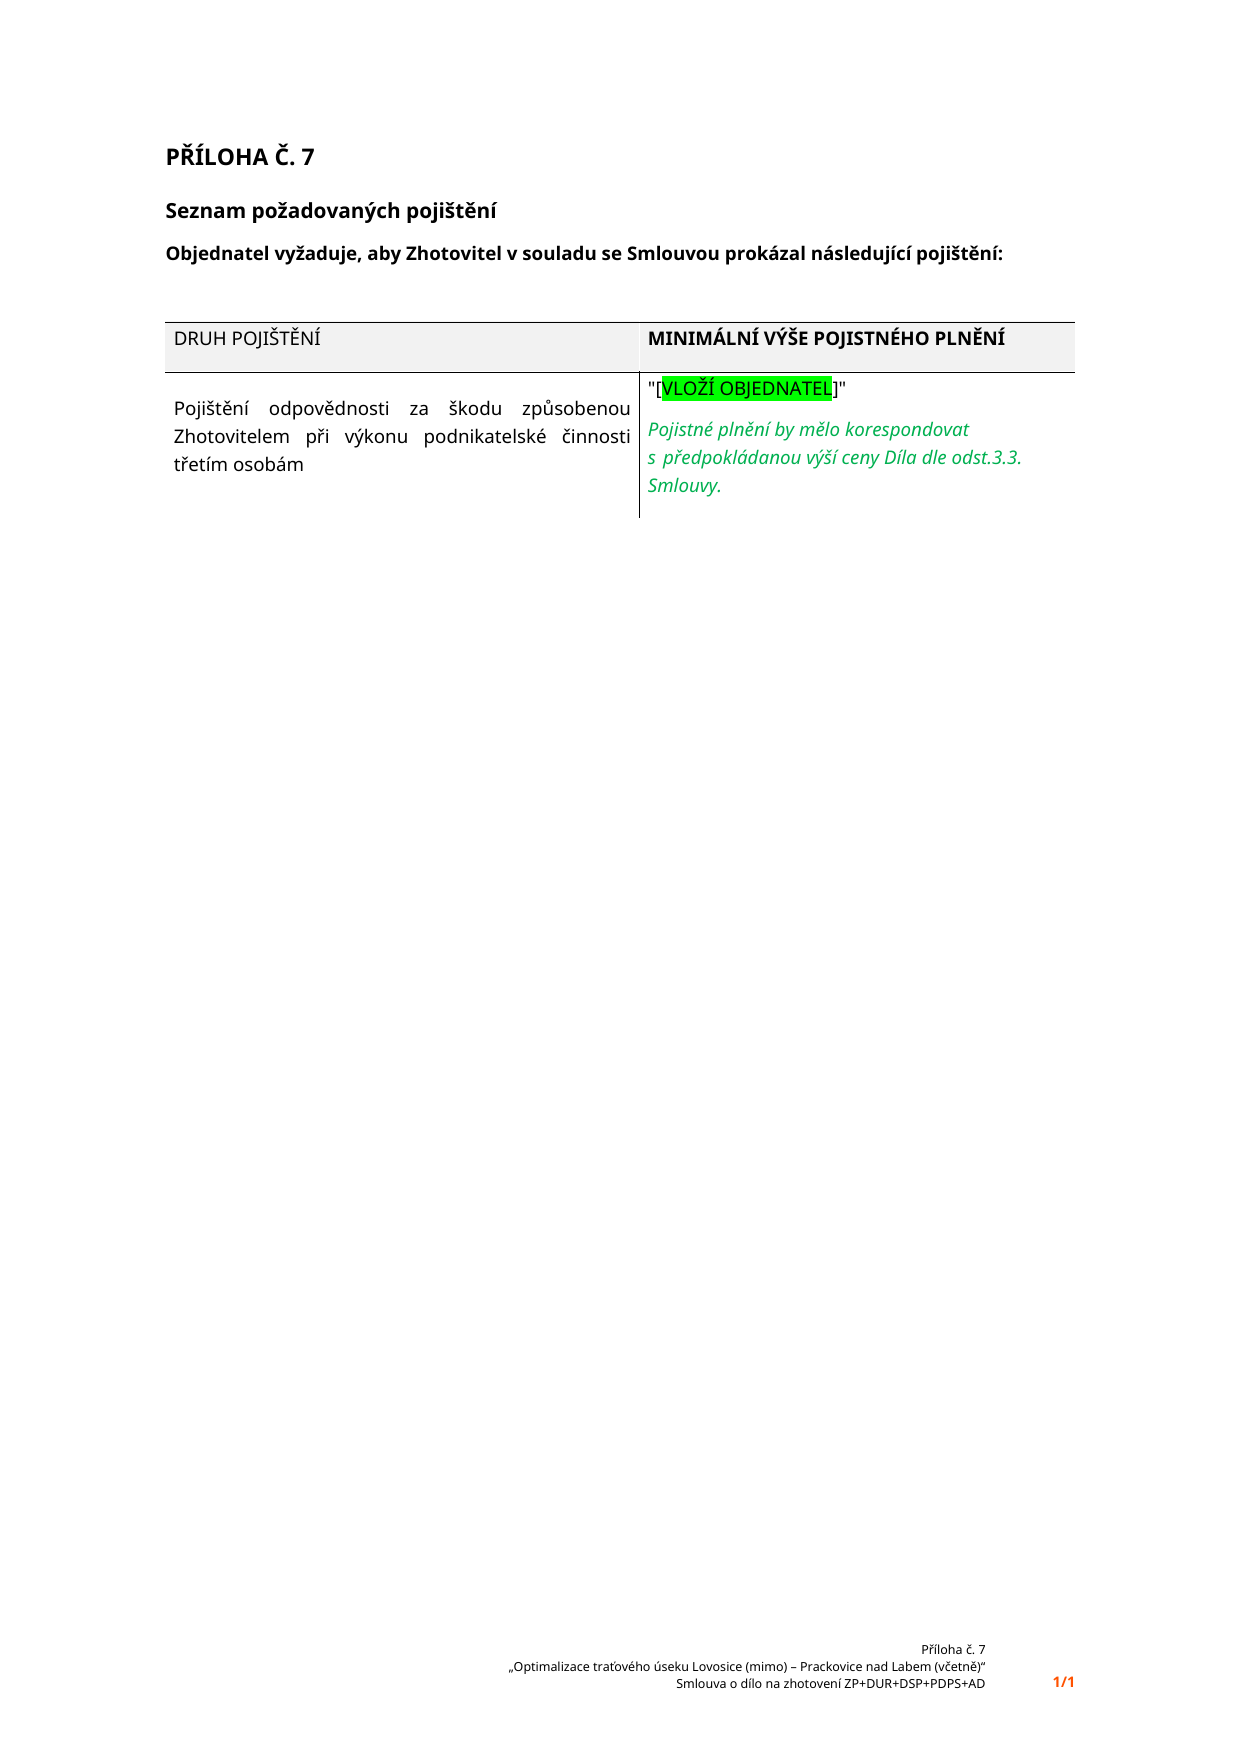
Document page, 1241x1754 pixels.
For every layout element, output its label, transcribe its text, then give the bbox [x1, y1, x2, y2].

table_header MINIMÁLNÍ VÝŠE POJISTNÉHO PLNĚNÍ [640, 323, 1075, 371]
text Objednatel vyžaduje, aby Zhotovitel v souladu se Smlouvou prokázal následující pojištění: [165, 240, 1075, 266]
text Příloha č. 7 [165, 141, 1075, 173]
text Seznam požadovaných pojištění [165, 197, 1075, 225]
table_cell Pojištění odpovědnosti za škodu způsobenou Zhotovitelem při výkonu podnikatelské činnosti třetím osobám [165, 373, 639, 518]
table_header DRUH POJIŠTĚNÍ [165, 323, 639, 371]
table_cell "[VLOŽÍ OBJEDNATEL]" Pojistné plnění by mělo korespondovat s předpokládanou výší ceny Díla dle odst.3.3. Smlouvy. [640, 373, 1075, 518]
